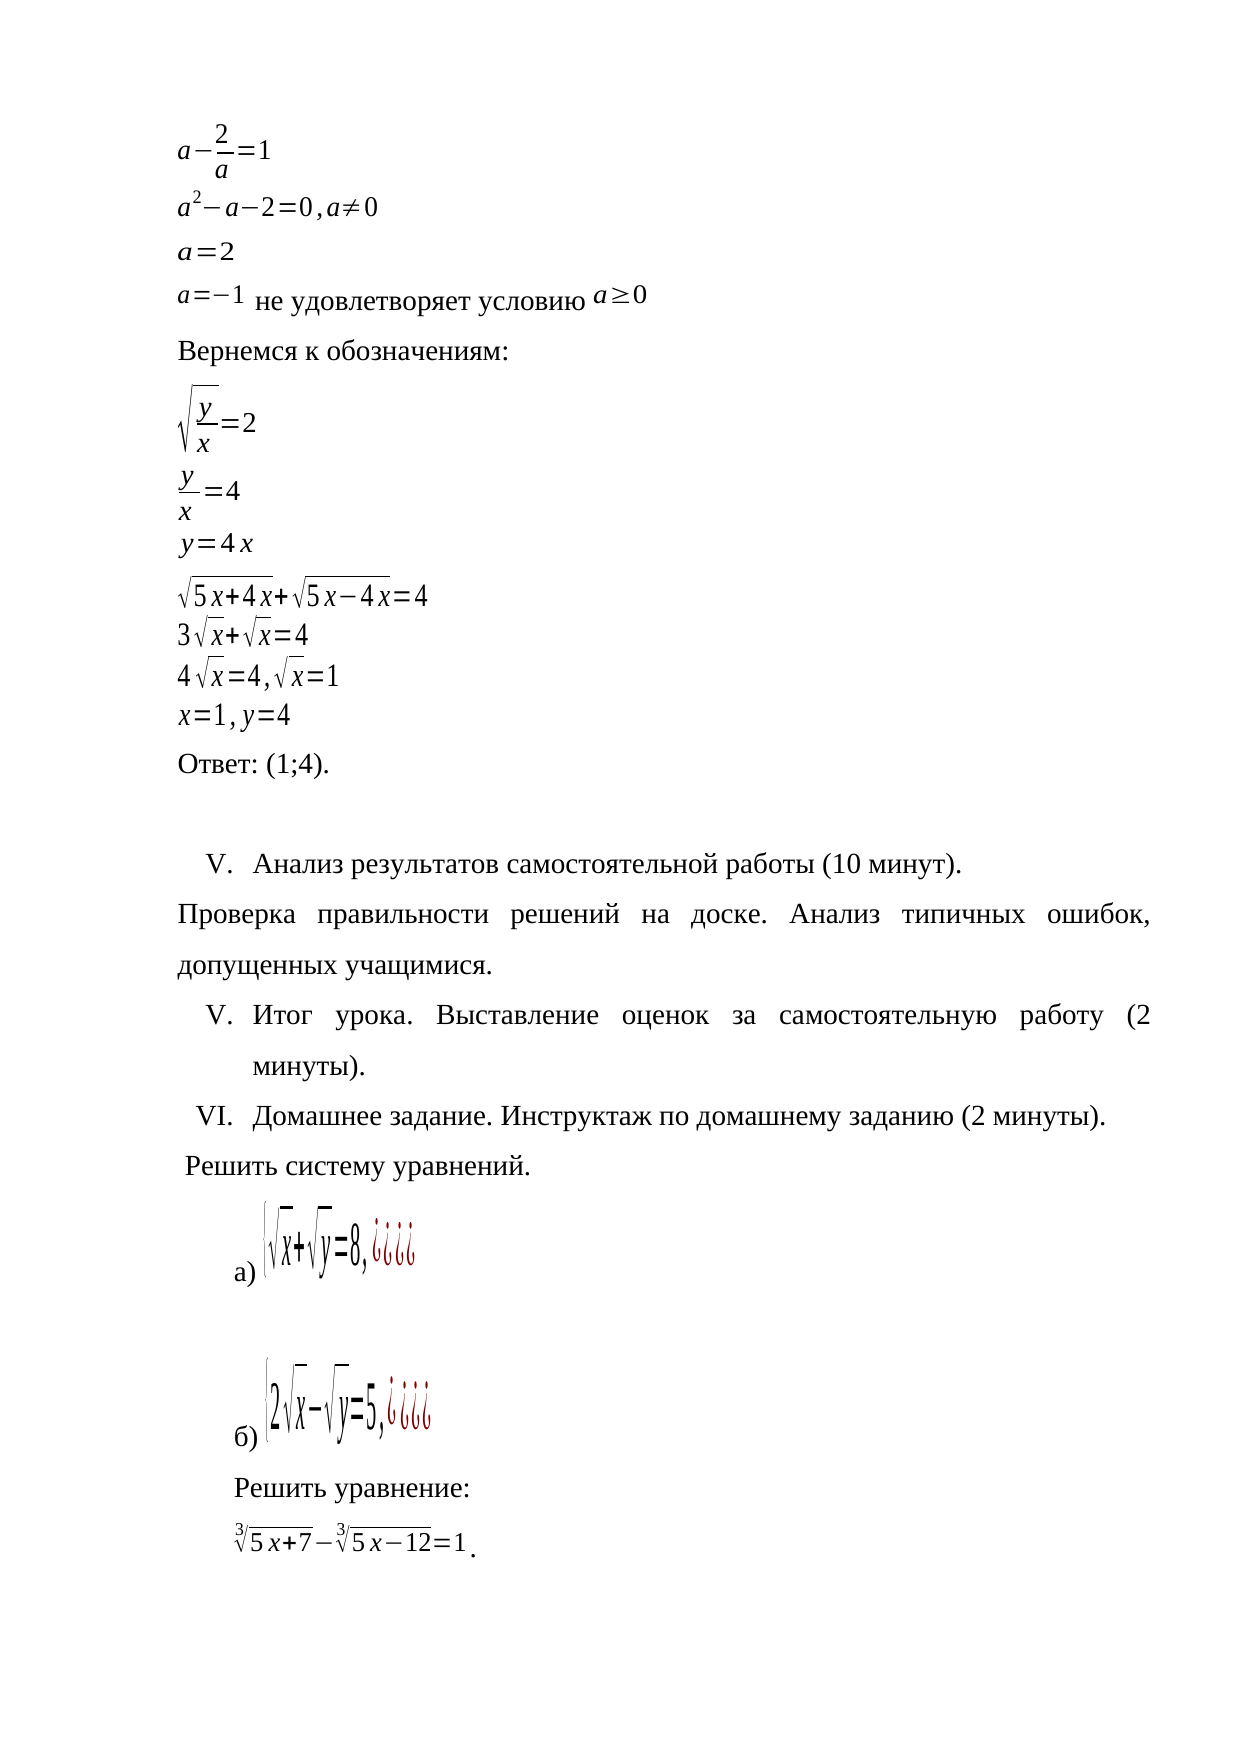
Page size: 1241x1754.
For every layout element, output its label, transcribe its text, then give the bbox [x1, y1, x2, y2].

text Ответ: (1;4). [177, 746, 1152, 779]
list Итог урока. Выставление оценок за самостоятельную работу (2 минуты). [233, 997, 1152, 1081]
text Решить систему уравнений. [177, 1148, 1152, 1182]
text не удовлетворяет условию [177, 280, 1152, 316]
list Анализ результатов самостоятельной работы (10 минут). [233, 846, 1152, 880]
text б) [233, 1355, 1152, 1453]
text Вернемся к обозначениям: [177, 333, 1152, 367]
text а) [233, 1198, 1152, 1288]
text Решить уравнение: [233, 1470, 1152, 1503]
list Домашнее задание. Инструктаж по домашнему заданию (2 минуты). [233, 1098, 1152, 1131]
text . [233, 1520, 1152, 1564]
text Проверка правильности решений на доске. Анализ типичных ошибок, допущенных учащимися. [177, 897, 1152, 981]
